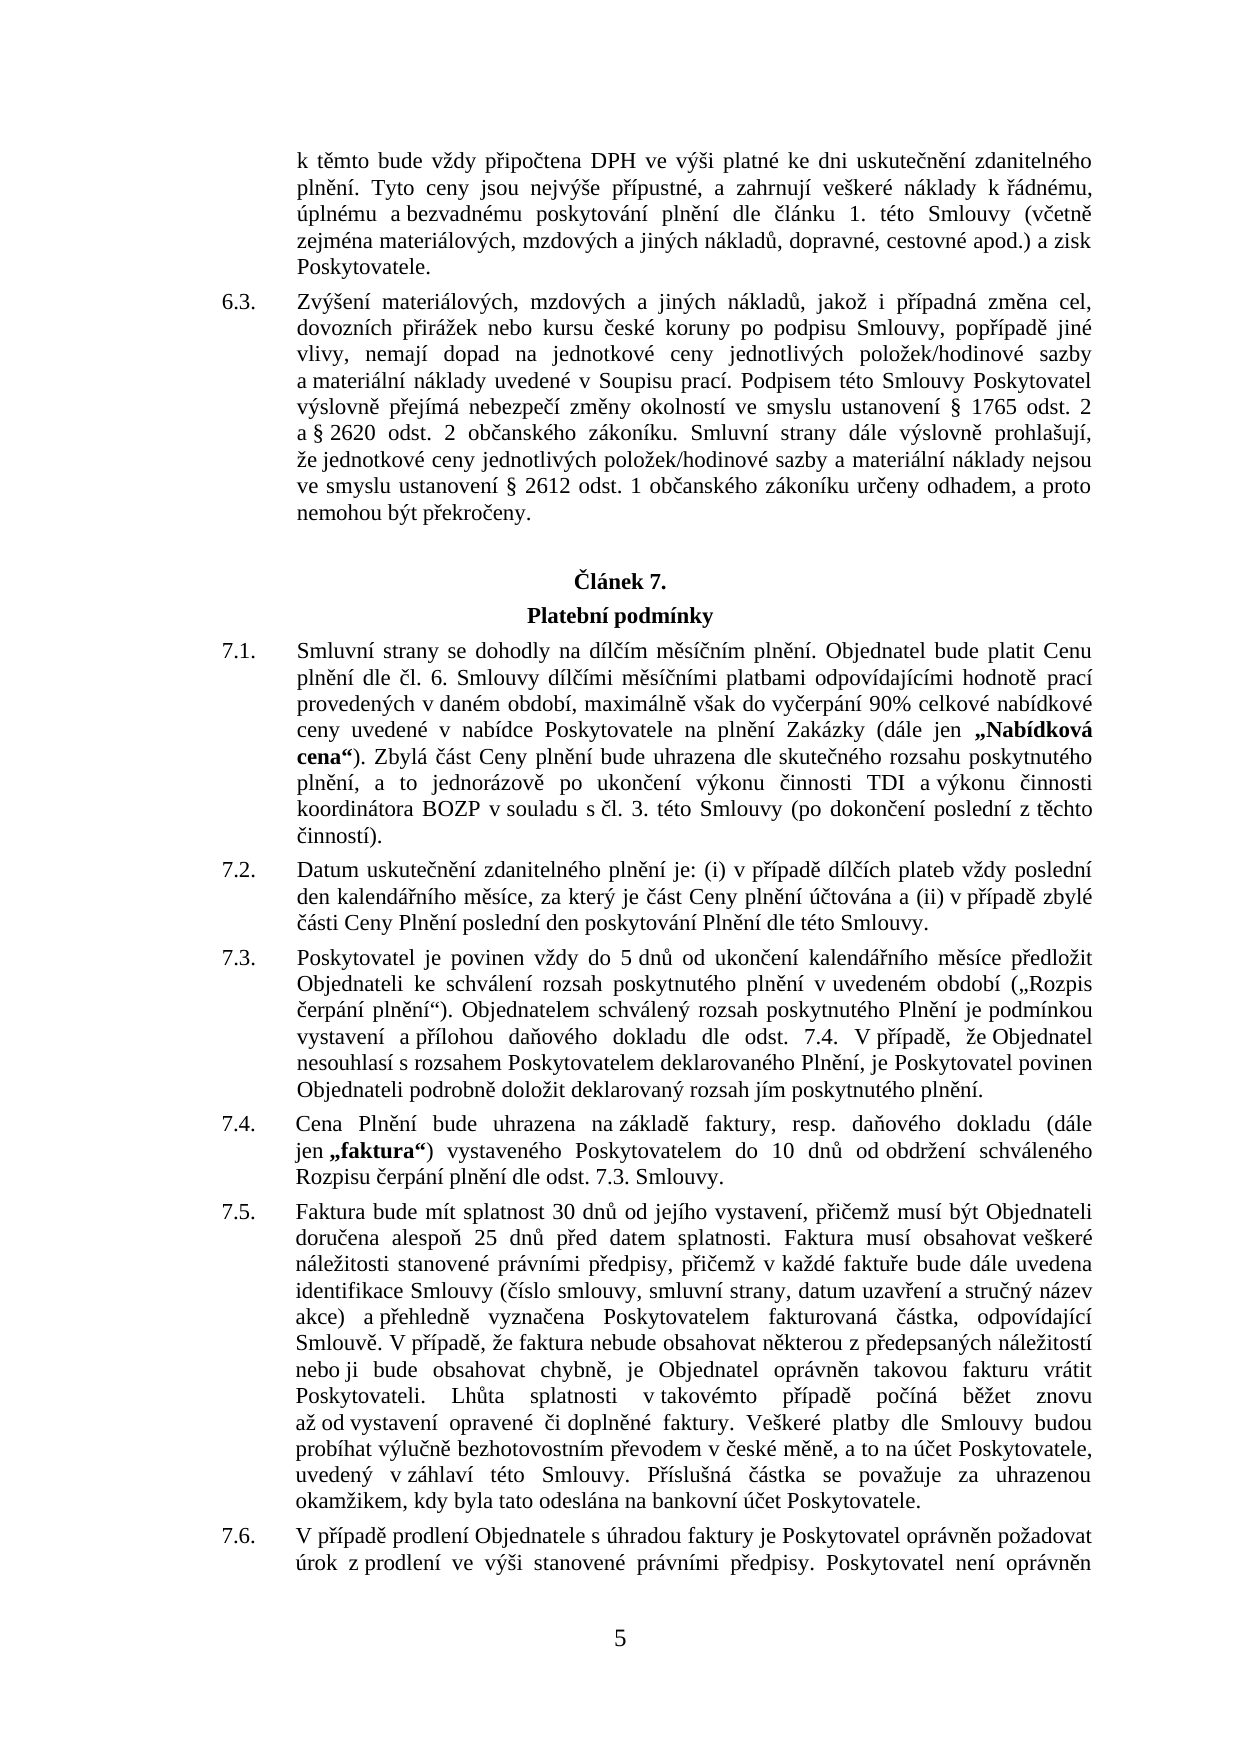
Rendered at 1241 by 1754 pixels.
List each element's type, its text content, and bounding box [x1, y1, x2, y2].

text Platební podmínky [148, 603, 1093, 629]
list Poskytovatel je povinen vždy do 5 dnů od ukončení kalendářního měsíce předložit Objednateli ke schválení rozsah poskytnutého plnění v uvedeném období („Rozpis čerpání plnění“). Objednatelem schválený rozsah poskytnutého Plnění je podmínkou vystavení a přílohou daňového dokladu dle odst. 7.4. V případě, že Objednatel nesouhlasí s rozsahem Poskytovatelem deklarovaného Plnění, je Poskytovatel povinen Objednateli podrobně doložit deklarovaný rozsah jím poskytnutého plnění. [222, 944, 1093, 1102]
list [221, 1522, 1093, 1575]
text Datum uskutečnění zdanitelného plnění je: (i) v případě dílčích plateb vždy poslední den kalendářního měsíce, za který je část Ceny plnění účtována a (ii) v případě zbylé části Ceny Plnění poslední den poskytování Plnění dle této Smlouvy. [222, 856, 1093, 936]
list Smluvní strany se dohodly na dílčím měsíčním plnění. Objednatel bude platit Cenu plnění dle čl. 6. Smlouvy dílčími měsíčními platbami odpovídajícími hodnotě prací provedených v daném období, maximálně však do vyčerpání 90% celkové nabídkové ceny uvedené v nabídce Poskytovatele na plnění Zakázky (dále jen „Nabídková cena“). Zbylá část Ceny plnění bude uhrazena dle skutečného rozsahu poskytnutého plnění, a to jednorázově po ukončení výkonu činnosti TDI a výkonu činnosti koordinátora BOZP v souladu s čl. 3. této Smlouvy (po dokončení poslední z těchto činností). [222, 637, 1093, 848]
text Faktura bude mít splatnost 30 dnů od jejího vystavení, přičemž musí být Objednateli doručena alespoň 25 dnů před datem splatnosti. Faktura musí obsahovat veškeré náležitosti stanovené právními předpisy, přičemž v každé faktuře bude dále uvedena identifikace Smlouvy (číslo smlouvy, smluvní strany, datum uzavření a stručný název akce) a přehledně vyznačena Poskytovatelem fakturovaná částka, odpovídající Smlouvě. V případě, že faktura nebude obsahovat některou z předepsaných náležitostí nebo ji bude obsahovat chybně, je Objednatel oprávněn takovou fakturu vrátit Poskytovateli. Lhůta splatnosti v takovémto případě počíná běžet znovu až od vystavení opravené či doplněné faktury. Veškeré platby dle Smlouvy budou probíhat výlučně bezhotovostním převodem v české měně, a to na účet Poskytovatele, uvedený v záhlaví této Smlouvy. Příslušná částka se považuje za uhrazenou okamžikem, kdy byla tato odeslána na bankovní účet Poskytovatele. [221, 1198, 1093, 1514]
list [222, 148, 1093, 279]
list Zvýšení materiálových, mzdových a jiných nákladů, jakož i případná změna cel, dovozních přirážek nebo kursu české koruny po podpisu Smlouvy, popřípadě jiné vlivy, nemají dopad na jednotkové ceny jednotlivých položek/hodinové sazby a materiální náklady uvedené v Soupisu prací. Podpisem této Smlouvy Poskytovatel výslovně přejímá nebezpečí změny okolností ve smyslu ustanovení § 1765 odst. 2 a § 2620 odst. 2 občanského zákoníku. Smluvní strany dále výslovně prohlašují, že jednotkové ceny jednotlivých položek/hodinové sazby a materiální náklady nejsou ve smyslu ustanovení § 2612 odst. 1 občanského zákoníku určeny odhadem, a proto nemohou být překročeny. [222, 288, 1093, 525]
text Cena Plnění bude uhrazena na základě faktury, resp. daňového dokladu (dále jen „faktura“) vystaveného Poskytovatelem do 10 dnů od obdržení schváleného Rozpisu čerpání plnění dle odst. 7.3. Smlouvy. [221, 1110, 1093, 1189]
